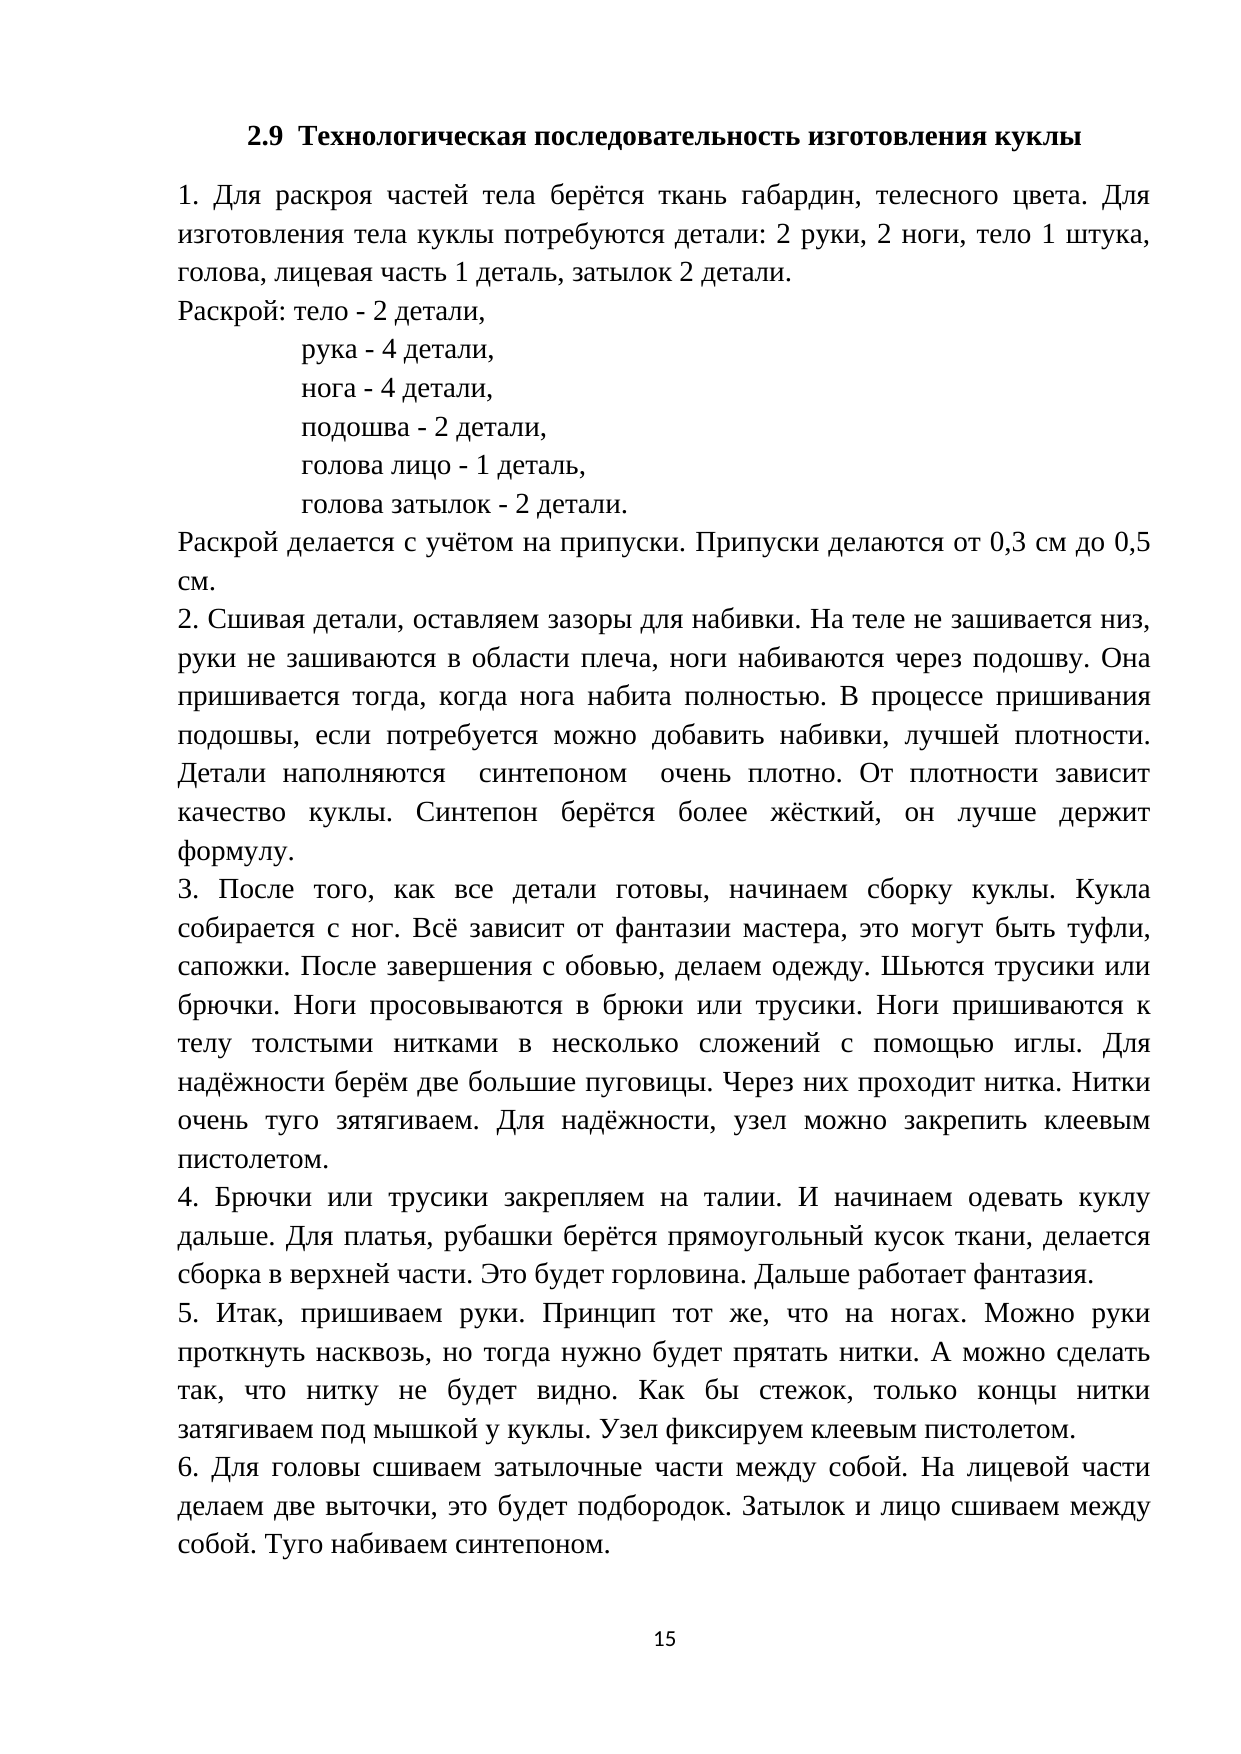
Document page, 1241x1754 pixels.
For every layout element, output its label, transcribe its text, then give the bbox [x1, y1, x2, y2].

text Раскрой делается с учётом на припуски. Припуски делаются от 0,3 см до 0,5 см. [177, 524, 1152, 596]
text 1. Для раскроя частей тела берётся ткань габардин, телесного цвета. Для изготовления тела куклы потребуются детали: 2 руки, 2 ноги, тело 1 штука, голова, лицевая часть 1 деталь, затылок 2 детали. [177, 177, 1152, 288]
text 2.9 Технологическая последовательность изготовления куклы [177, 118, 1152, 152]
text нога - 4 детали, [177, 370, 1152, 404]
text 2. Сшивая детали, оставляем зазоры для набивки. На теле не зашивается низ, руки не зашиваются в области плеча, ноги набиваются через подошву. Она пришивается тогда, когда нога набита полностью. В процессе пришивания подошвы, если потребуется можно добавить набивки, лучшей плотности. Детали наполняются синтепоном очень плотно. От плотности зависит качество куклы. Синтепон берётся более жёсткий, он лучше держит формулу. [177, 601, 1152, 866]
text 3. После того, как все детали готовы, начинаем сборку куклы. Кукла собирается с ног. Всё зависит от фантазии мастера, это могут быть туфли, сапожки. После завершения с обовью, делаем одежду. Шьются трусики или брючки. Ноги просовываются в брюки или трусики. Ноги пришиваются к телу толстыми нитками в несколько сложений с помощью иглы. Для надёжности берём две большие пуговицы. Через них проходит нитка. Нитки очень туго зятягиваем. Для надёжности, узел можно закрепить клеевым пистолетом. [177, 871, 1152, 1174]
text голова лицо - 1 деталь, [177, 447, 1152, 481]
text рука - 4 детали, [177, 332, 1152, 365]
text Раскрой: тело - 2 детали, [177, 293, 1152, 327]
text подошва - 2 детали, [177, 409, 1152, 442]
text голова затылок - 2 детали. [177, 486, 1152, 519]
text 4. Брючки или трусики закрепляем на талии. И начинаем одевать куклу дальше. Для платья, рубашки берётся прямоугольный кусок ткани, делается сборка в верхней части. Это будет горловина. Дальше работает фантазия. [177, 1179, 1152, 1290]
text 5. Итак, пришиваем руки. Принцип тот же, что на ногах. Можно руки проткнуть насквозь, но тогда нужно будет прятать нитки. А можно сделать так, что нитку не будет видно. Как бы стежок, только концы нитки затягиваем под мышкой у куклы. Узел фиксируем клеевым пистолетом. [177, 1295, 1152, 1444]
text 6. Для головы сшиваем затылочные части между собой. На лицевой части делаем две выточки, это будет подбородок. Затылок и лицо сшиваем между собой. Туго набиваем синтепоном. [177, 1449, 1152, 1560]
